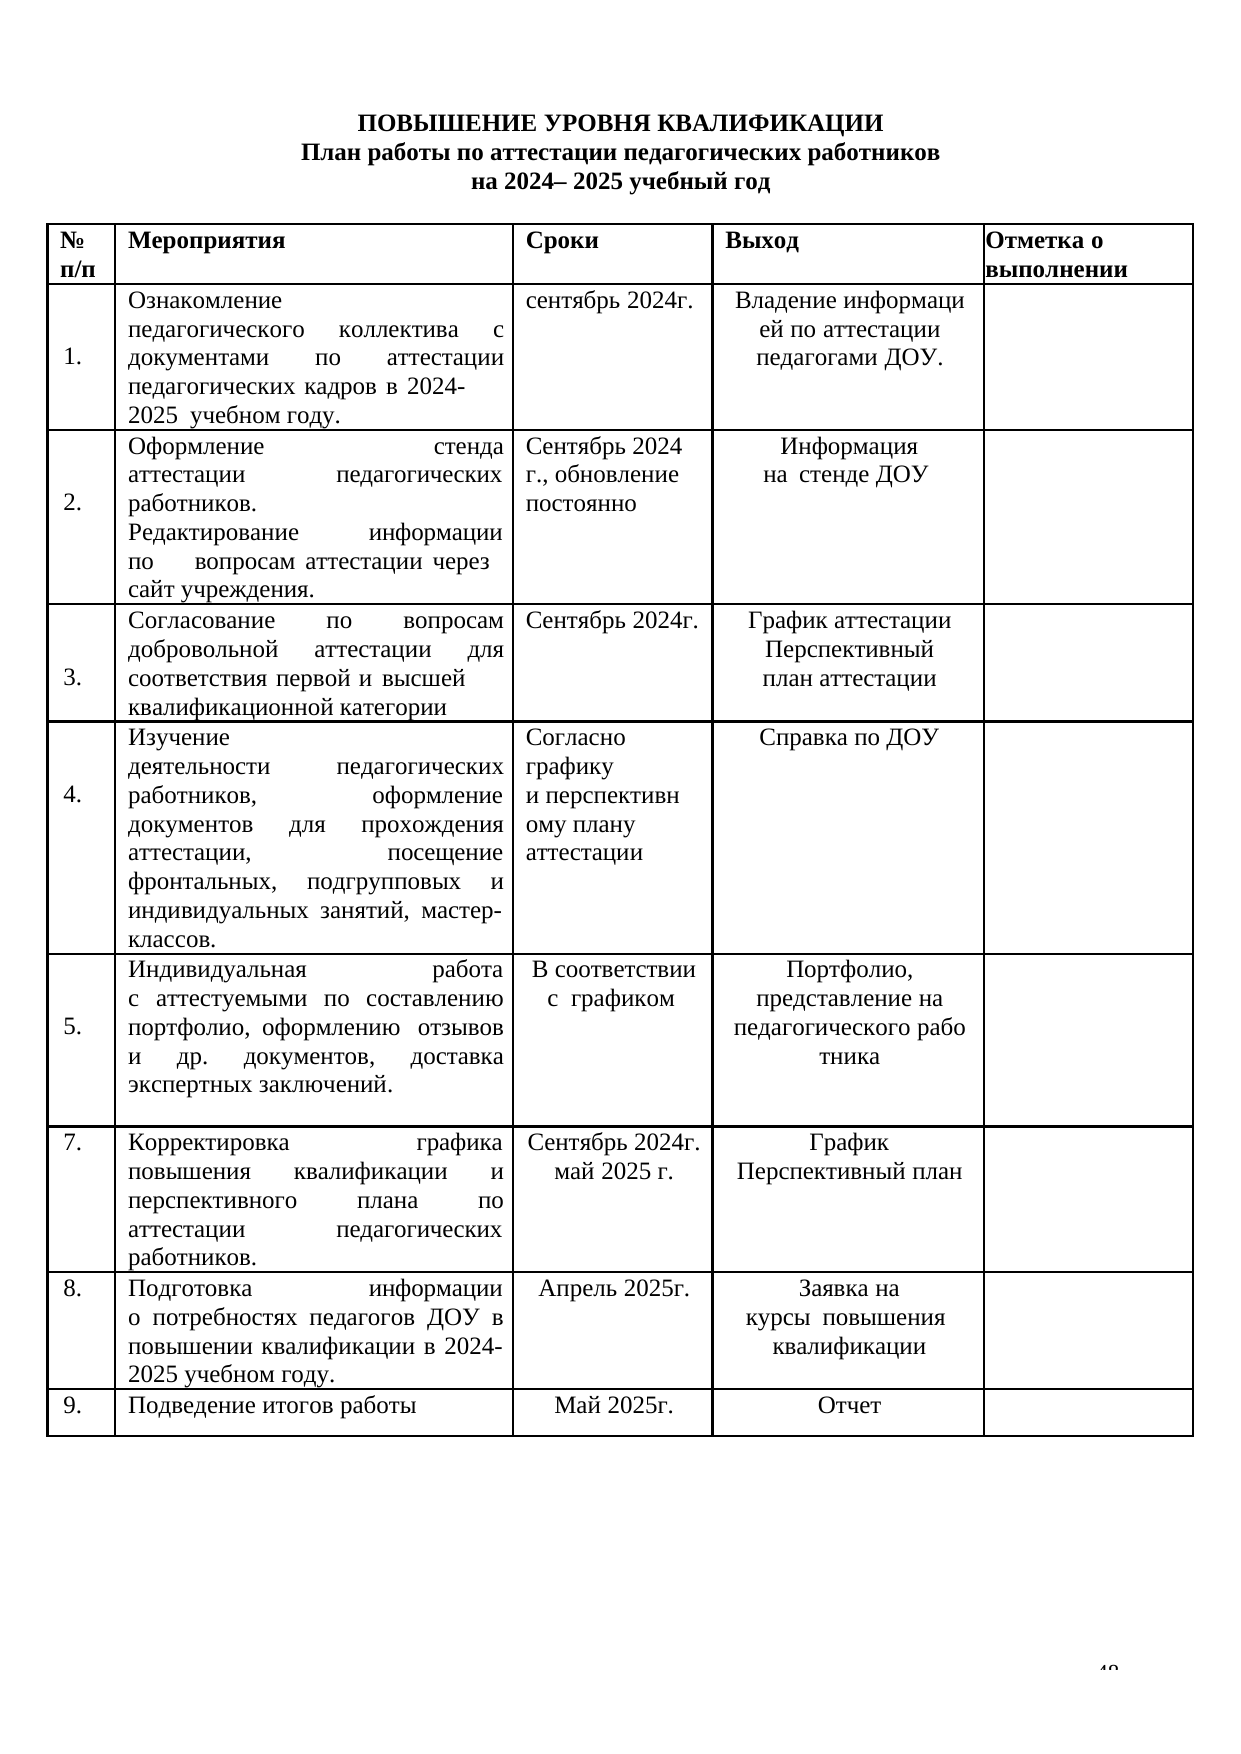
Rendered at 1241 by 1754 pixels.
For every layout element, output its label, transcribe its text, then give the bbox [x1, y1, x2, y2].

text План работы по аттестации педагогических работников на 2024– 2025 учебный год [300, 137, 941, 194]
table_cell 7. [49, 1128, 114, 1271]
table_cell Сентябрь 2024г. [514, 605, 711, 720]
table_cell Согласование по вопросам добровольной аттестации для соответствия первой и высшей квалификационной категории [116, 605, 512, 720]
table_cell Портфолио, представление на педагогического рабо тника [714, 955, 983, 1125]
table_header Мероприятия [116, 225, 512, 283]
table_cell [985, 1273, 1192, 1388]
table_cell Подведение итогов работы [116, 1390, 512, 1435]
table_cell Сентябрь 2024 г., обновление постоянно [514, 431, 711, 603]
table_cell 2. [49, 431, 114, 603]
text ПОВЫШЕНИЕ УРОВНЯ КВАЛИФИКАЦИИ [228, 108, 1013, 137]
table_cell Согласно графику и перспективн ому плану аттестации [514, 723, 711, 952]
table_cell [985, 285, 1192, 429]
table_cell Сентябрь 2024г. май 2025 г. [514, 1128, 711, 1271]
table_cell 9. [49, 1390, 114, 1435]
table_cell 1. [49, 285, 114, 429]
table_cell Май 2025г. [514, 1390, 711, 1435]
table_cell Апрель 2025г. [514, 1273, 711, 1388]
table_cell [985, 605, 1192, 720]
table_cell Справка по ДОУ [714, 723, 983, 952]
table_cell [985, 1128, 1192, 1271]
table_cell Ознакомление педагогического коллектива с документами по аттестации педагогических кадров в 2024- 2025 учебном году. [116, 285, 512, 429]
table_cell Корректировка графика повышения квалификации и перспективного плана по аттестации педагогических работников. [116, 1128, 512, 1271]
table_header Сроки [514, 225, 711, 283]
table_cell [985, 1390, 1192, 1435]
table_cell В соответствии с графиком [514, 955, 711, 1125]
table_cell Изучение деятельности педагогических работников, оформление документов для прохождения аттестации, посещение фронтальных, подгрупповых и индивидуальных занятий, мастер- классов. [116, 723, 512, 952]
table_cell 8. [49, 1273, 114, 1388]
table_cell 3. [49, 605, 114, 720]
table_cell Информация на стенде ДОУ [714, 431, 983, 603]
table_cell Заявка на курсы повышения квалификации [714, 1273, 983, 1388]
table_header Отметка о выполнении [985, 225, 1192, 283]
table_cell [985, 431, 1192, 603]
table_cell Оформление стенда аттестации педагогических работников. Редактирование информации по вопросам аттестации через сайт учреждения. [116, 431, 512, 603]
table_header Выход [714, 225, 983, 283]
table_cell сентябрь 2024г. [514, 285, 711, 429]
table_cell Подготовка информации о потребностях педагогов ДОУ в повышении квалификации в 2024- 2025 учебном году. [116, 1273, 512, 1388]
table_cell 4. [49, 723, 114, 952]
table_cell График аттестации Перспективный план аттестации [714, 605, 983, 720]
table_cell Владение информаци ей по аттестации педагогами ДОУ. [714, 285, 983, 429]
table_cell [985, 723, 1192, 952]
table_cell Отчет [714, 1390, 983, 1435]
table_header № п/п [49, 225, 114, 283]
table_cell [985, 955, 1192, 1125]
table_cell 5. [49, 955, 114, 1125]
table_cell Индивидуальная работа с аттестуемыми по составлению портфолио, оформлению отзывов и др. документов, доставка экспертных заключений. [116, 955, 512, 1125]
table_cell График Перспективный план [714, 1128, 983, 1271]
